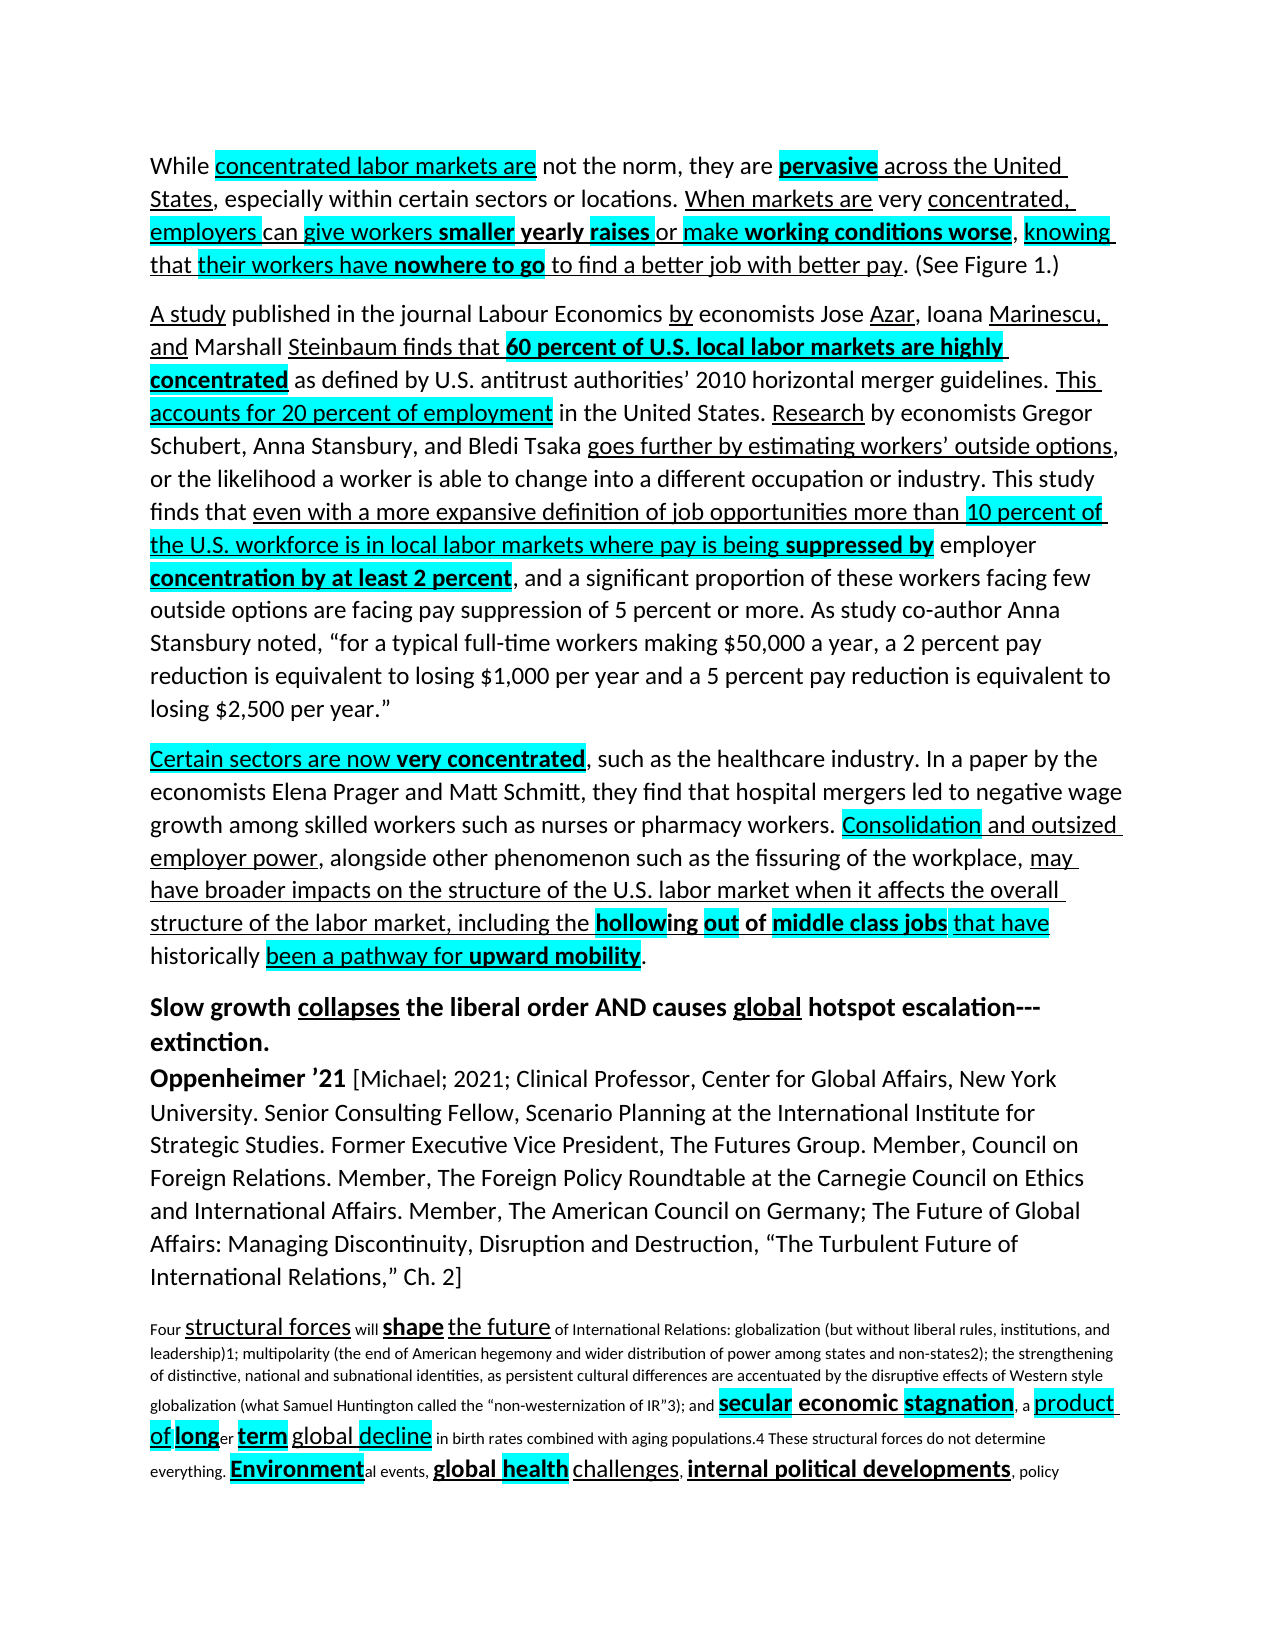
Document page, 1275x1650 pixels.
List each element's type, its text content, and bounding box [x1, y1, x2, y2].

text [150, 1311, 1125, 1484]
subtitle Slow growth collapses the liberal order AND causes global hotspot escalation---extinction. [150, 990, 1125, 1059]
text Oppenheimer ’21 [Michael; 2021; Clinical Professor, Center for Global Affairs, New York University. Senior Consulting Fellow, Scenario Planning at the International Institute for Strategic Studies. Former Executive Vice President, The Futures Group. Member, Council on Foreign Relations. Member, The Foreign Policy Roundtable at the Carnegie Council on Ethics and International Affairs. Member, The American Council on Germany; The Future of Global Affairs: Managing Discontinuity, Disruption and Destruction, “The Turbulent Future of International Relations,” Ch. 2] [150, 1061, 1125, 1292]
text While concentrated labor markets are not the norm, they are pervasive across the United States, especially within certain sectors or locations. When markets are very concentrated, employers can give workers smaller yearly raises or make working conditions worse, knowing that their workers have nowhere to go to find a better job with better pay. (See Figure 1.) [150, 150, 1125, 279]
text A study published in the journal Labour Economics by economists Jose Azar, Ioana Marinescu, and Marshall Steinbaum finds that 60 percent of U.S. local labor markets are highly concentrated as defined by U.S. antitrust authorities’ 2010 horizontal merger guidelines. This accounts for 20 percent of employment in the United States. Research by economists Gregor Schubert, Anna Stansbury, and Bledi Tsaka goes further by estimating workers’ outside options, or the likelihood a worker is able to change into a different occupation or industry. This study finds that even with a more expansive definition of job opportunities more than 10 percent of the U.S. workforce is in local labor markets where pay is being suppressed by employer concentration by at least 2 percent, and a significant proportion of these workers facing few outside options are facing pay suppression of 5 percent or more. As study co-author Anna Stansbury noted, “for a typical full-time workers making $50,000 a year, a 2 percent pay reduction is equivalent to losing $1,000 per year and a 5 percent pay reduction is equivalent to losing $2,500 per year.” [150, 298, 1125, 724]
text Certain sectors are now very concentrated, such as the healthcare industry. In a paper by the economists Elena Prager and Matt Schmitt, they find that hospital mergers led to negative wage growth among skilled workers such as nurses or pharmacy workers. Consolidation and outsized employer power, alongside other phenomenon such as the fissuring of the workplace, may have broader impacts on the structure of the U.S. labor market when it affects the overall structure of the labor market, including the hollowing out of middle class jobs that have historically been a pathway for upward mobility. [150, 743, 1125, 971]
